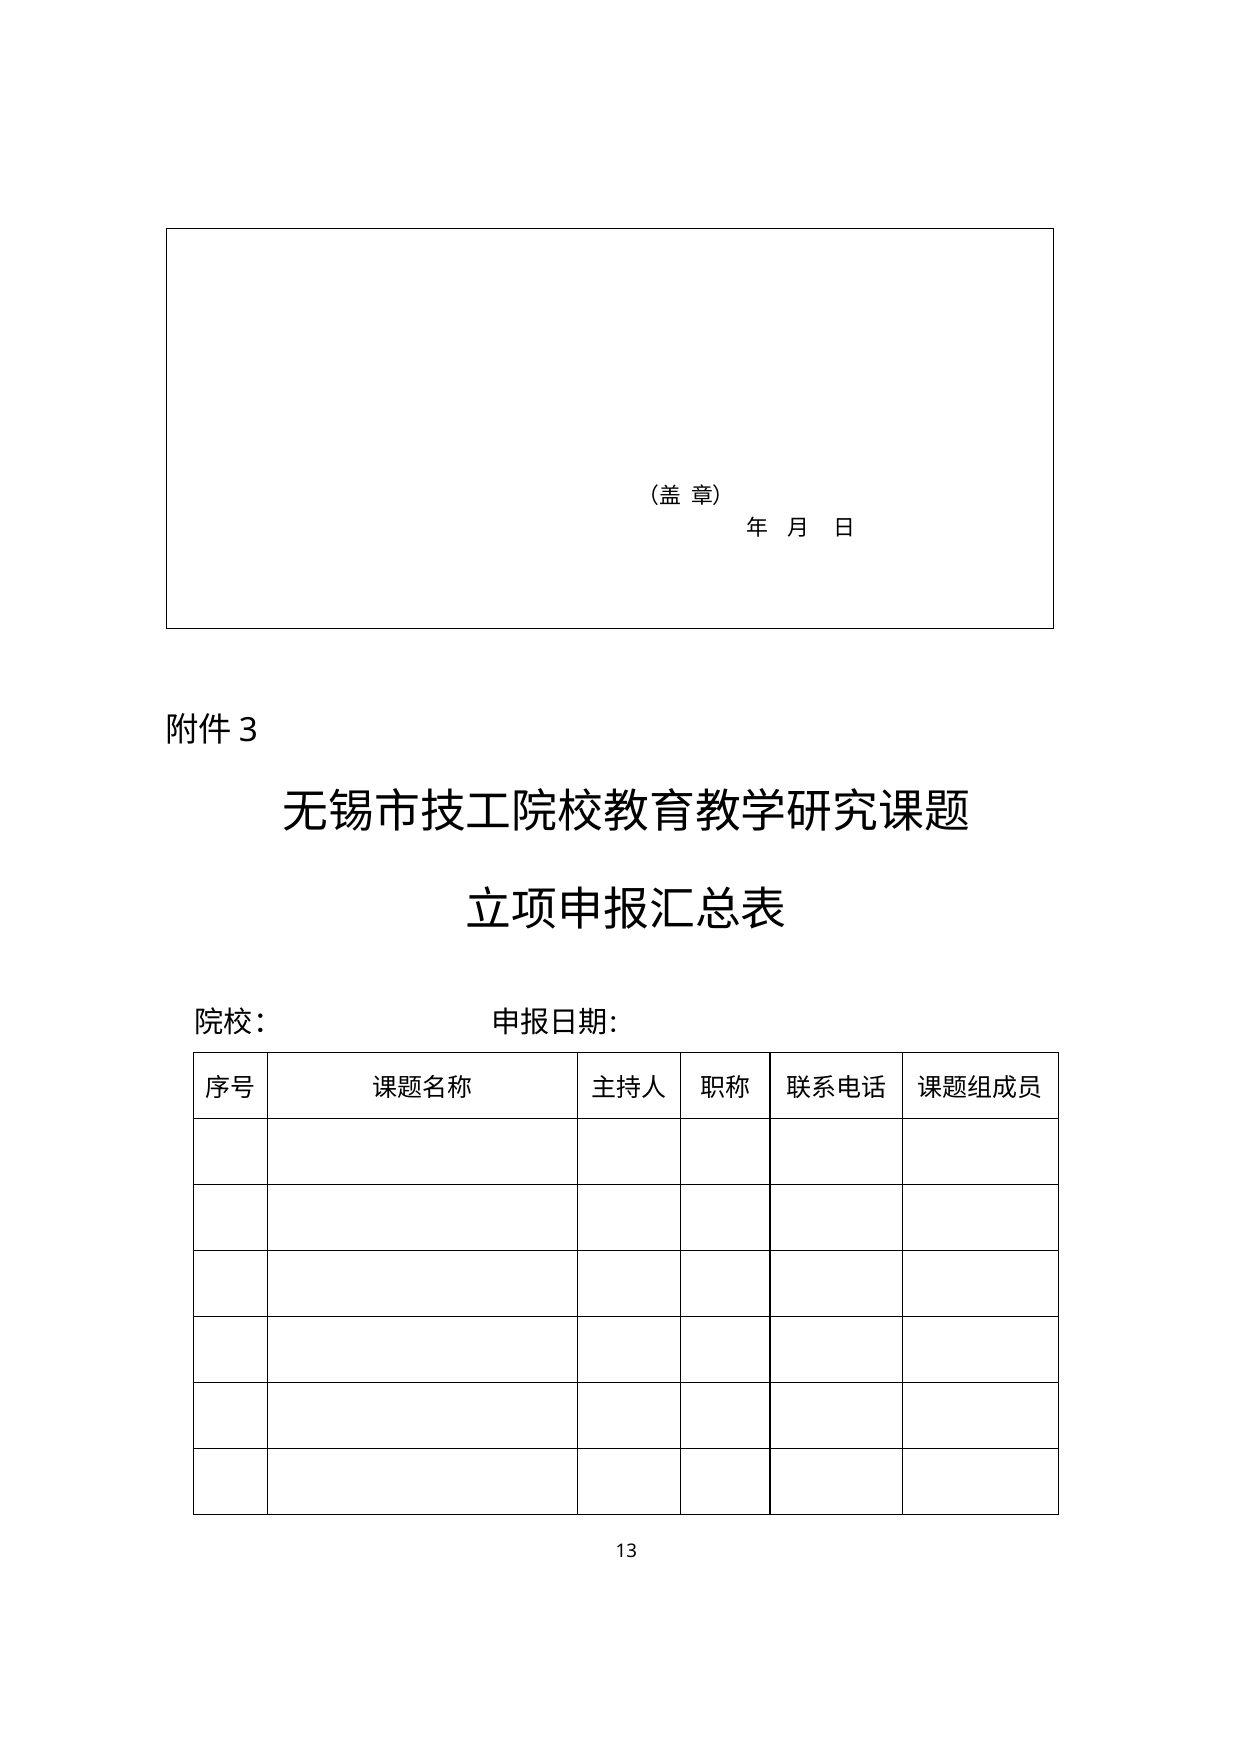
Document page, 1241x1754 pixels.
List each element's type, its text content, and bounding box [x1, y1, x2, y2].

table_cell [578, 1317, 680, 1382]
table_cell （盖 章） 年 月 日 [167, 229, 1053, 628]
table_cell [268, 1317, 577, 1382]
table_cell [268, 1383, 577, 1448]
table_cell [578, 1383, 680, 1448]
text 院校： 申报日期： [165, 987, 1087, 1052]
text 无锡市技工院校教育教学研究课题 [165, 759, 1087, 857]
table_cell [578, 1119, 680, 1184]
table_cell [903, 1317, 1058, 1382]
table_cell [771, 1119, 902, 1184]
table_cell [194, 1251, 267, 1316]
table_cell [903, 1383, 1058, 1448]
table_cell [578, 1251, 680, 1316]
table_cell [268, 1251, 577, 1316]
table_cell [771, 1317, 902, 1382]
table_cell [194, 1317, 267, 1382]
table_cell [578, 1185, 680, 1250]
table_header 主持人 [578, 1053, 680, 1118]
table_cell [681, 1383, 769, 1448]
table_cell [771, 1185, 902, 1250]
table_cell [903, 1449, 1058, 1514]
text 立项申报汇总表 [165, 857, 1087, 954]
table_cell [194, 1383, 267, 1448]
table_cell [681, 1449, 769, 1514]
table_cell [268, 1449, 577, 1514]
table_cell [681, 1119, 769, 1184]
table_cell [903, 1185, 1058, 1250]
table_cell [194, 1185, 267, 1250]
table_header 课题名称 [268, 1053, 577, 1118]
table_header 联系电话 [771, 1053, 902, 1118]
table_header 职称 [681, 1053, 769, 1118]
table_cell [194, 1119, 267, 1184]
table_cell [681, 1251, 769, 1316]
table_cell [903, 1119, 1058, 1184]
table_cell [578, 1449, 680, 1514]
table_cell [903, 1251, 1058, 1316]
text 附件3 [165, 694, 1087, 759]
table_cell [771, 1449, 902, 1514]
table_header 序号 [194, 1053, 267, 1118]
table_header 课题组成员 [903, 1053, 1058, 1118]
table_cell [681, 1317, 769, 1382]
table_cell [268, 1185, 577, 1250]
table_cell [194, 1449, 267, 1514]
table_cell [268, 1119, 577, 1184]
table_cell [771, 1251, 902, 1316]
table_cell [771, 1383, 902, 1448]
table_cell [681, 1185, 769, 1250]
